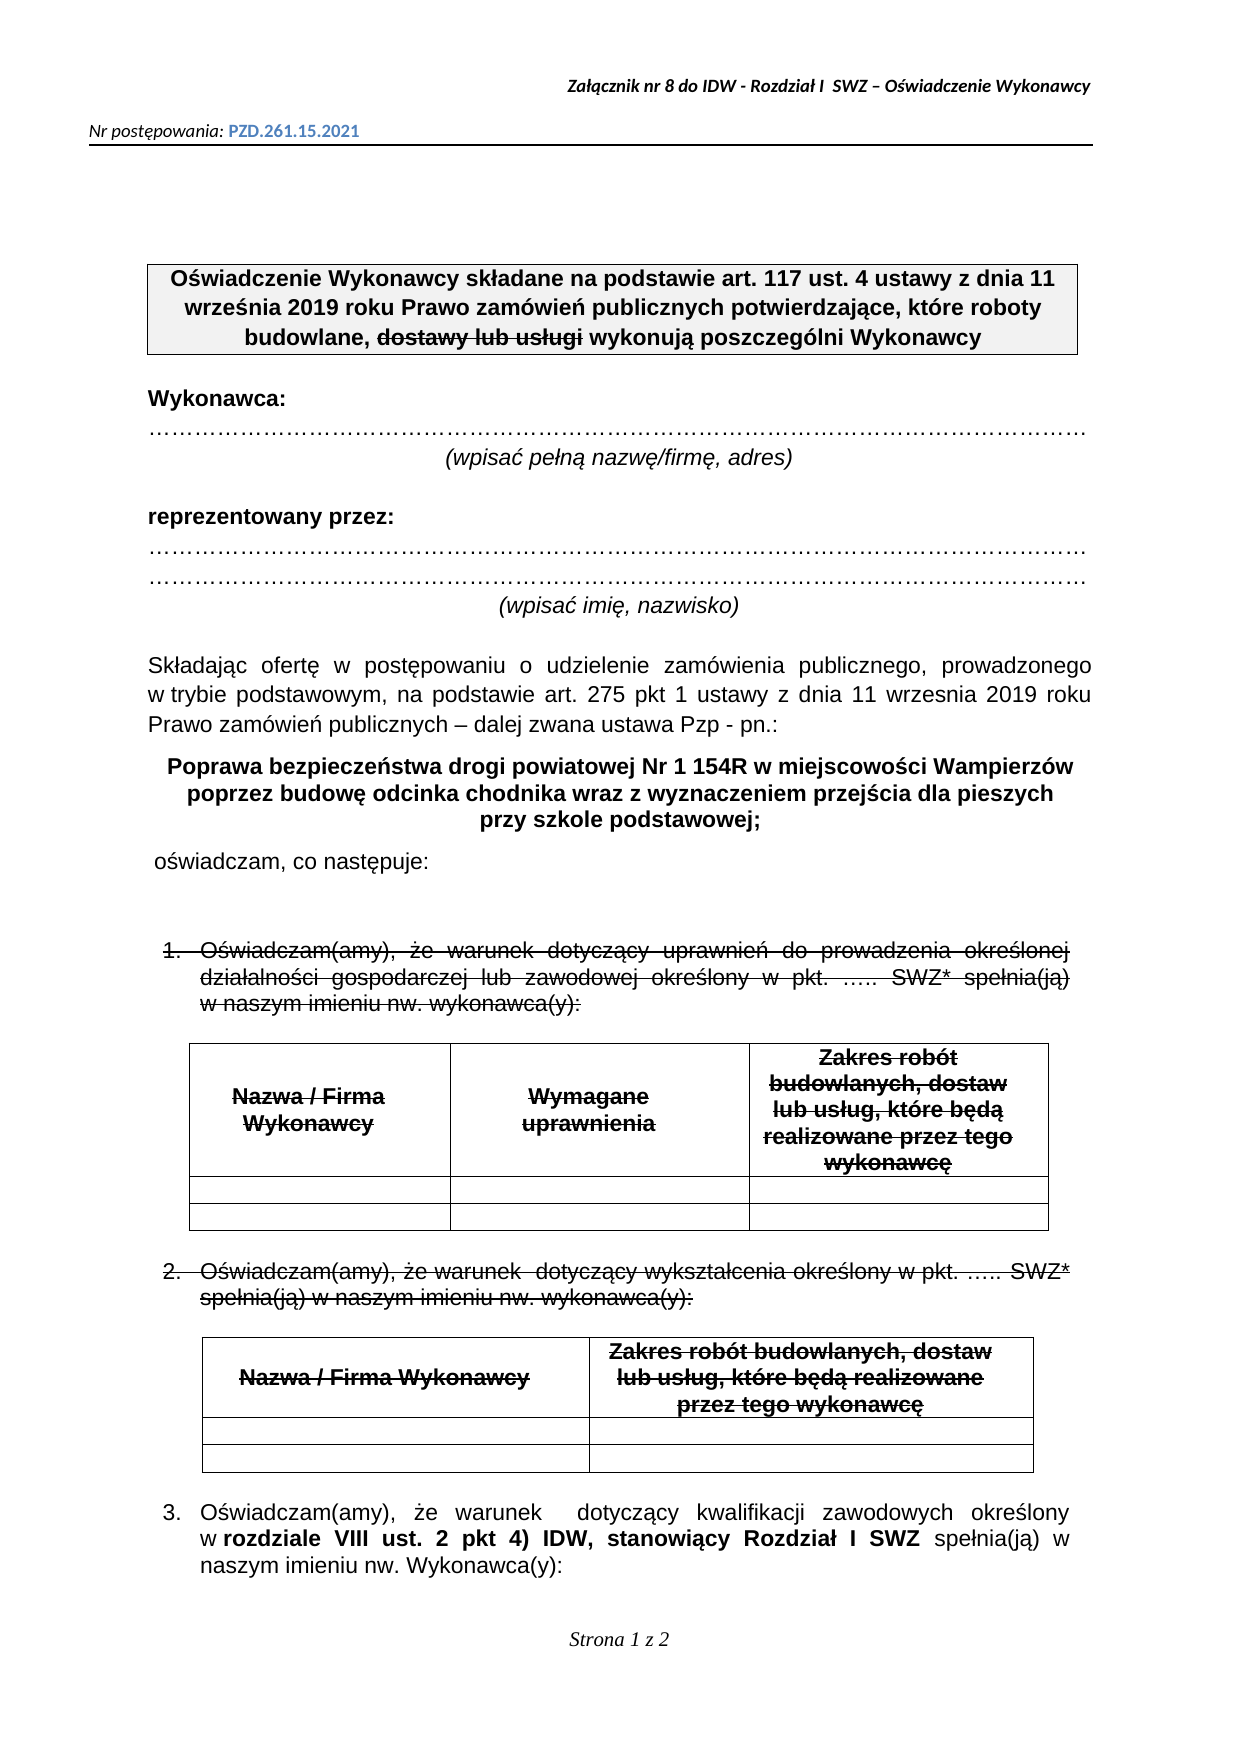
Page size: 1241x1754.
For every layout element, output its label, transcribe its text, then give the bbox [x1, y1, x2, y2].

text Poprawa bezpieczeństwa drogi powiatowej Nr 1 154R w miejscowości Wampierzów poprzez budowę odcinka chodnika wraz z wyznaczeniem przejścia dla pieszych [148, 753, 1093, 806]
table_cell [190, 1204, 450, 1230]
table_cell [590, 1445, 1033, 1472]
text Składając ofertę w postępowaniu o udzielenie zamówienia publicznego, prowadzonego w trybie podstawowym, na podstawie art. 275 pkt 1 ustawy z dnia 11 wrzesnia 2019 roku Prawo zamówień publicznych – dalej zwana ustawa Pzp - pn.: [148, 652, 1093, 737]
list Oświadczam(amy), że warunek dotyczący uprawnień do prowadzenia określonej działalności gospodarczej lub zawodowej określony w pkt. ….. SWZ* spełnia(ją) w naszym imieniu nw. wykonawca(y): [162, 937, 1070, 951]
table_header Wymagane uprawnienia [451, 1044, 749, 1176]
text …………………………………………………………………………………………………………… [148, 563, 1093, 589]
table_cell [750, 1204, 1048, 1230]
table_cell [750, 1177, 1048, 1203]
table_cell [451, 1204, 749, 1230]
table_header Zakres robót budowlanych, dostaw lub usług, które będą realizowane przez tego wykonawcę [590, 1338, 1033, 1417]
table_cell [590, 1418, 1033, 1444]
text …………………………………………………………………………………………………………… [148, 533, 1093, 559]
table_header Nazwa / Firma Wykonawcy [190, 1044, 450, 1176]
table_header Nazwa / Firma Wykonawcy [203, 1338, 589, 1417]
list Oświadczam(amy), że warunek dotyczący wykształcenia określony w pkt. ….. SWZ* spełnia(ją) w naszym imieniu nw. wykonawca(y): [162, 1258, 1070, 1272]
list Oświadczam(amy), że warunek dotyczący uprawnień do prowadzenia określonej działalności gospodarczej lub zawodowej określony w pkt. ….. SWZ* spełnia(ją) w naszym imieniu nw. wykonawca(y): [162, 952, 1070, 1016]
text …………………………………………………………………………………………………………… [148, 414, 1093, 441]
table_cell [203, 1418, 589, 1444]
table_header Oświadczenie Wykonawcy składane na podstawie art. 117 ust. 4 ustawy z dnia 11 września 2019 roku Prawo zamówień publicznych potwierdzające, które roboty budowlane, dostawy lub usługi wykonują poszczególni Wykonawcy [148, 265, 1077, 354]
text (wpisać imię, nazwisko) [148, 592, 1093, 619]
table_cell [451, 1177, 749, 1203]
table_cell [203, 1445, 589, 1472]
text Wykonawca: [148, 384, 1093, 411]
table_header Zakres robót budowlanych, dostaw lub usług, które będą realizowane przez tego wykonawcę [750, 1044, 1048, 1176]
text oświadczam, co następuje: [148, 848, 1093, 874]
table_cell [190, 1177, 450, 1203]
list Oświadczam(amy), że warunek dotyczący kwalifikacji zawodowych określony w rozdziale VIII ust. 2 pkt 4) IDW, stanowiący Rozdział I SWZ spełnia(ją) w naszym imieniu nw. Wykonawca(y): [162, 1499, 1070, 1578]
text przy szkole podstawowej; [148, 806, 1093, 832]
text (wpisać pełną nazwę/firmę, adres) [148, 444, 1093, 470]
text reprezentowany przez: [148, 503, 1093, 530]
list Oświadczam(amy), że warunek dotyczący wykształcenia określony w pkt. ….. SWZ* spełnia(ją) w naszym imieniu nw. wykonawca(y): [162, 1273, 1070, 1310]
